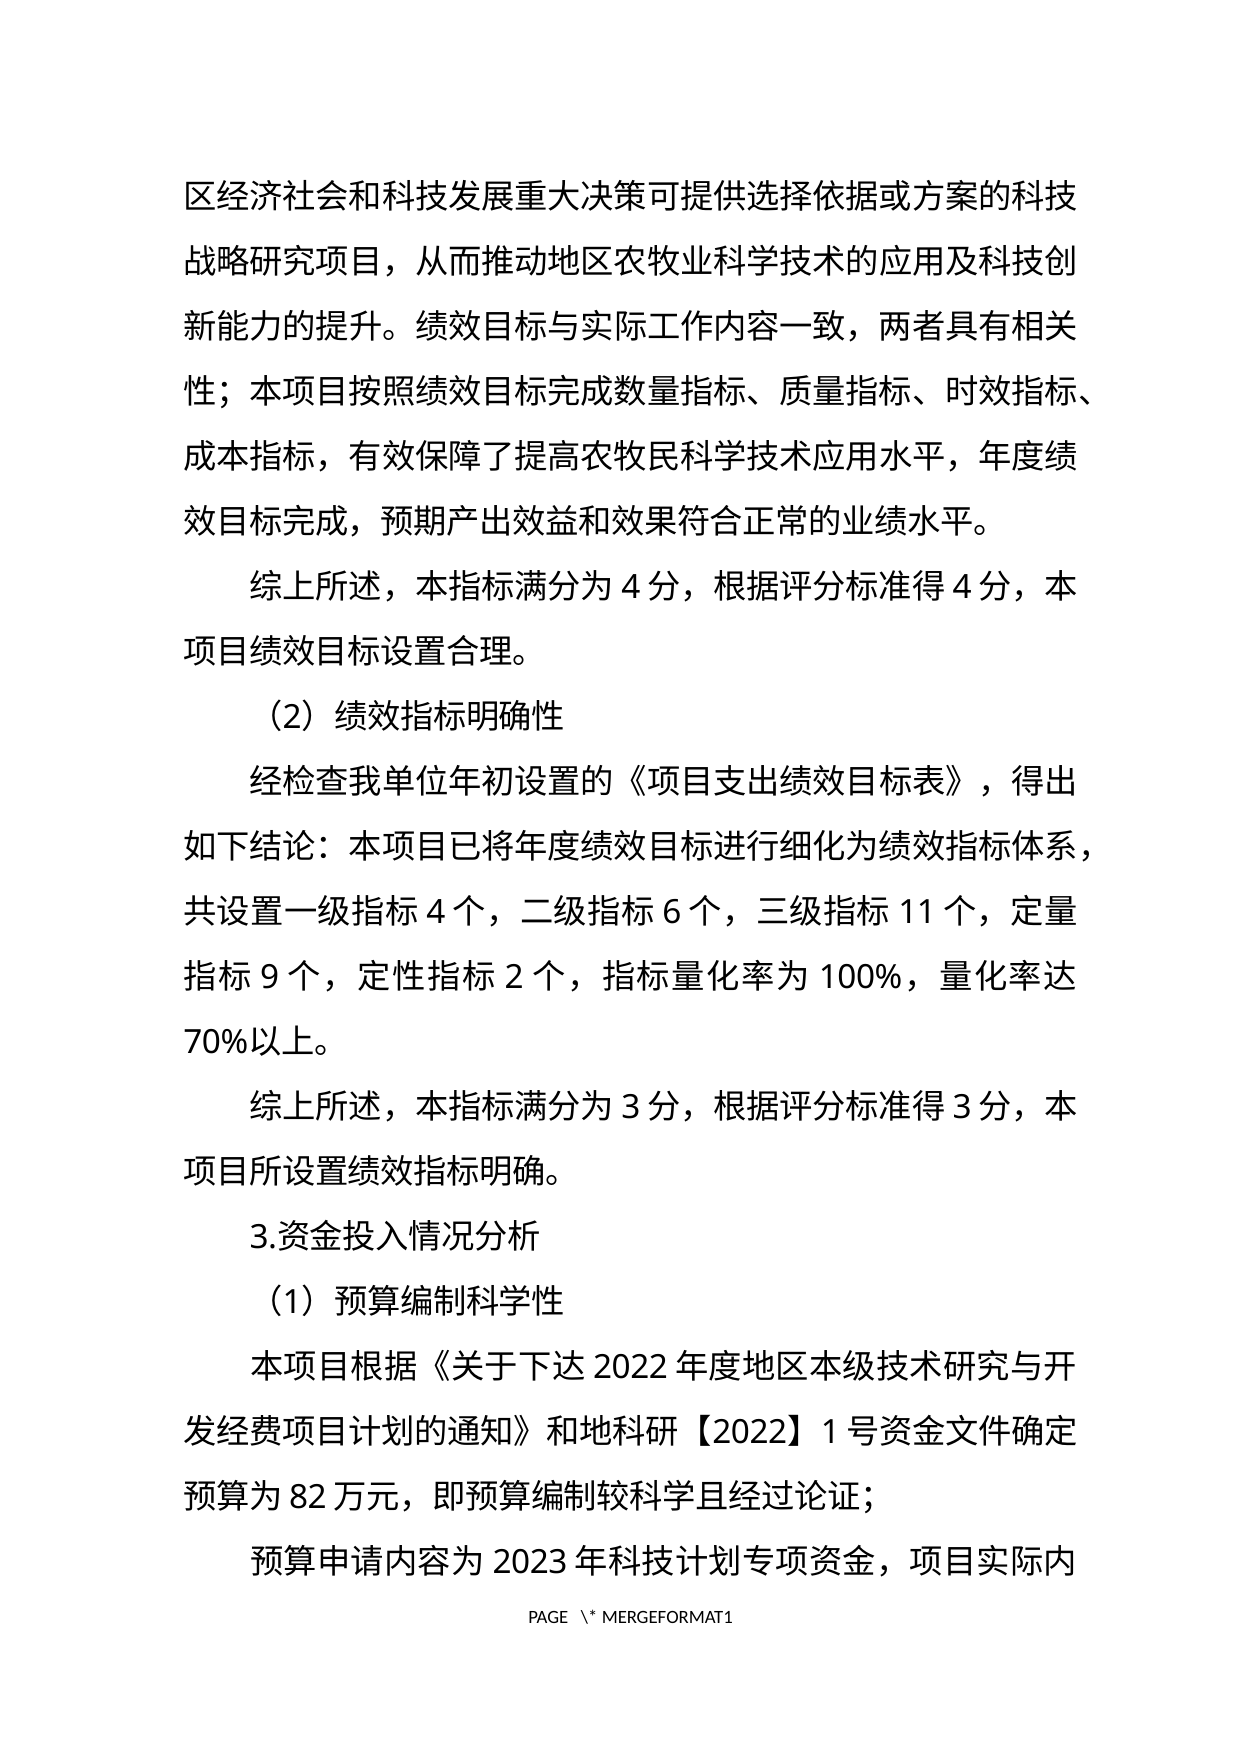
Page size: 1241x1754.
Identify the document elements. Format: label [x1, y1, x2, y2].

text [183, 162, 1078, 1592]
